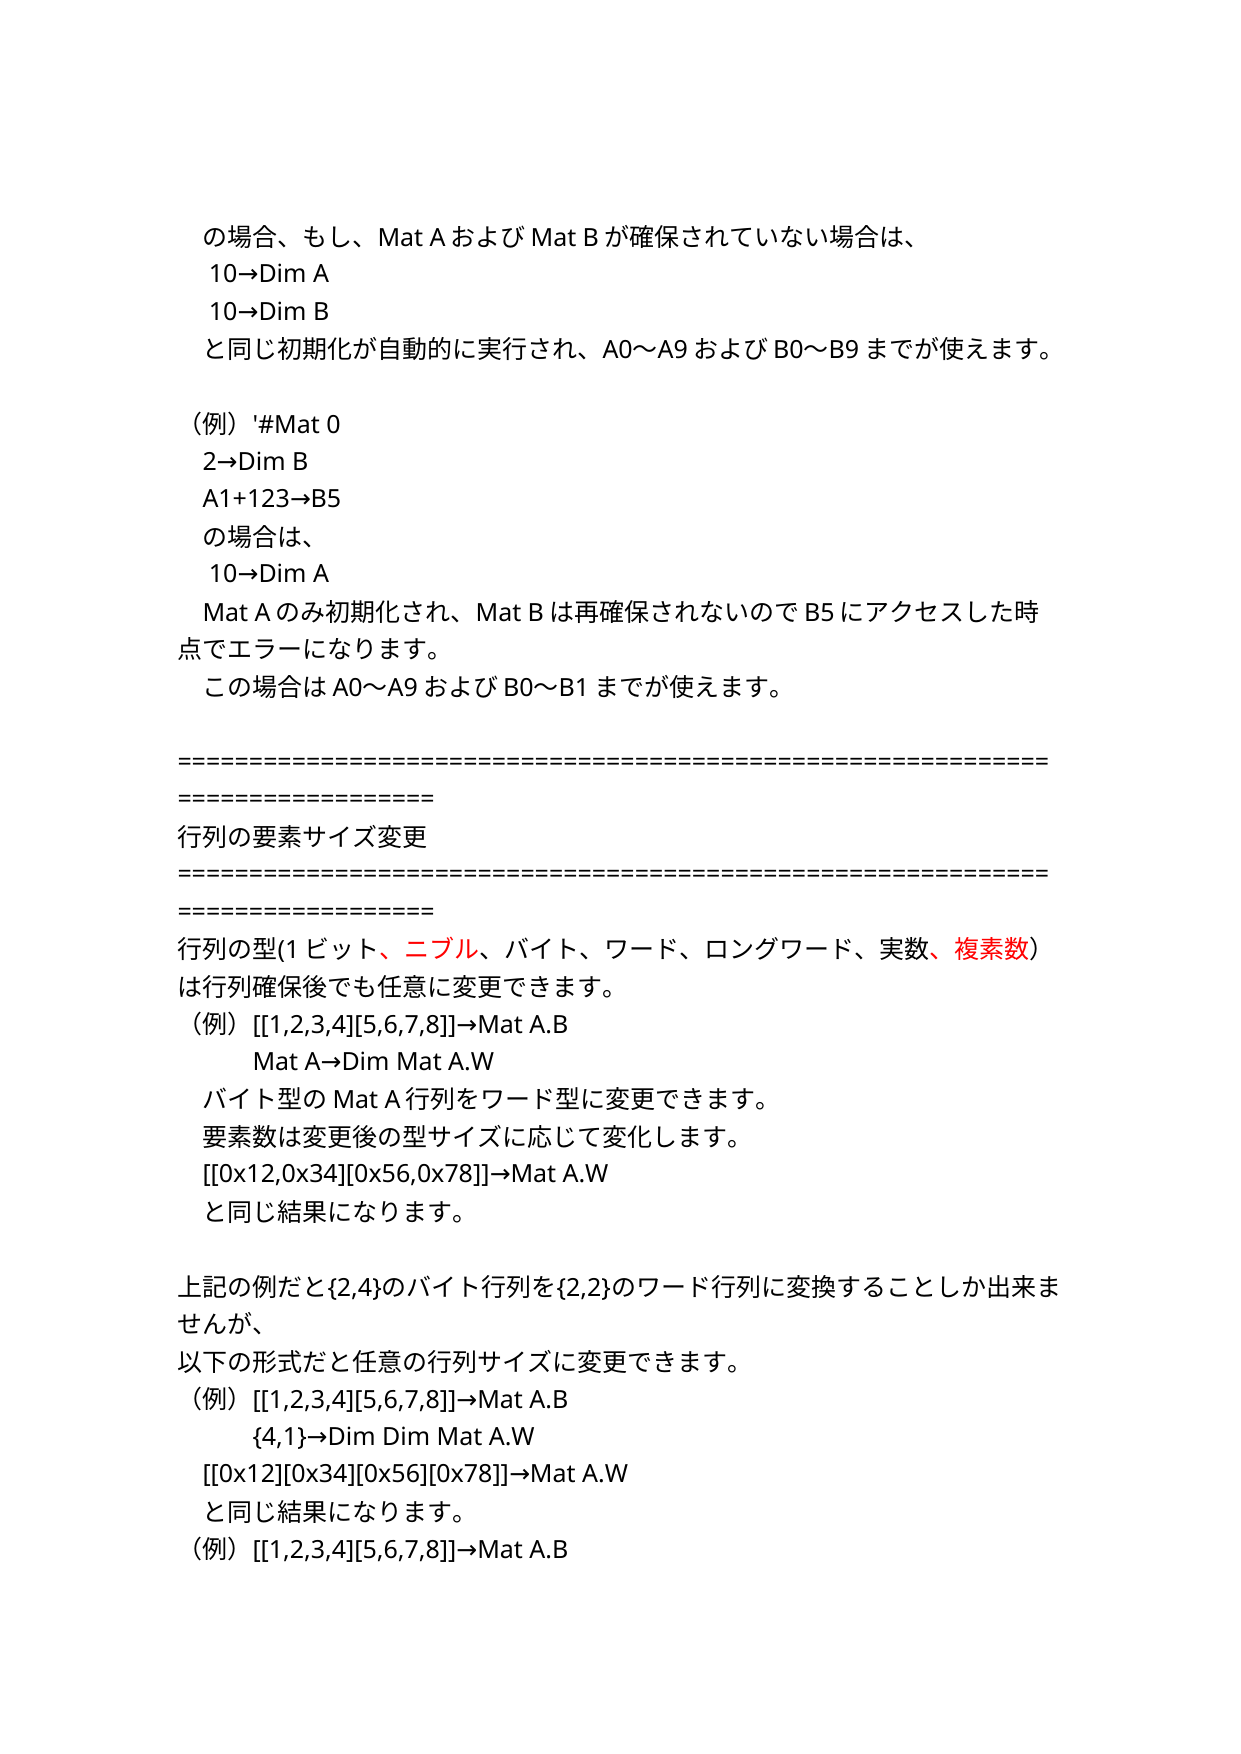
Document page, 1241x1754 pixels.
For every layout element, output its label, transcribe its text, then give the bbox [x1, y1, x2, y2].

text A1+123→B5 [177, 479, 1063, 517]
text 上記の例だと{2,4}のバイト行列を{2,2}のワード行列に変換することしか出来ませんが、 [177, 1267, 1063, 1342]
text （例）'#Mat 0 [177, 404, 1063, 442]
text の場合は、 [177, 517, 1063, 554]
text と同じ結果になります。 [177, 1192, 1063, 1229]
text この場合はA0～A9およびB0～B1までが使えます。 [177, 667, 1063, 704]
text と同じ初期化が自動的に実行され、A0～A9およびB0～B9までが使えます。 [177, 329, 1063, 367]
text （例）[[1,2,3,4][5,6,7,8]]→Mat A.B [177, 1004, 1063, 1042]
text =============================================================================== [177, 742, 1063, 817]
text （例）[[1,2,3,4][5,6,7,8]]→Mat A.B [177, 1379, 1063, 1417]
text の場合、もし、Mat AおよびMat Bが確保されていない場合は、 [177, 217, 1063, 254]
text [[0x12,0x34][0x56,0x78]]→Mat A.W [177, 1154, 1063, 1192]
text Mat Aのみ初期化され、Mat Bは再確保されないのでB5にアクセスした時点でエラーになります。 [177, 592, 1063, 667]
text 2→Dim B [177, 442, 1063, 479]
text 以下の形式だと任意の行列サイズに変更できます。 [177, 1342, 1063, 1379]
text バイト型のMat A行列をワード型に変更できます。 [177, 1079, 1063, 1117]
text （例）[[1,2,3,4][5,6,7,8]]→Mat A.B [177, 1529, 1063, 1567]
text Mat A→Dim Mat A.W [177, 1042, 1063, 1079]
text {4,1}→Dim Dim Mat A.W [177, 1417, 1063, 1454]
text [[0x12][0x34][0x56][0x78]]→Mat A.W [177, 1454, 1063, 1492]
text 10→Dim A [177, 254, 1063, 292]
text 行列の型(1ビット、ニブル、バイト、ワード、ロングワード、実数、複素数）は行列確保後でも任意に変更できます。 [177, 929, 1063, 1004]
text 10→Dim B [177, 292, 1063, 329]
text =============================================================================== [177, 854, 1063, 929]
text 行列の要素サイズ変更 [177, 817, 1063, 854]
text 10→Dim A [177, 554, 1063, 592]
text 要素数は変更後の型サイズに応じて変化します。 [177, 1117, 1063, 1154]
text と同じ結果になります。 [177, 1492, 1063, 1529]
